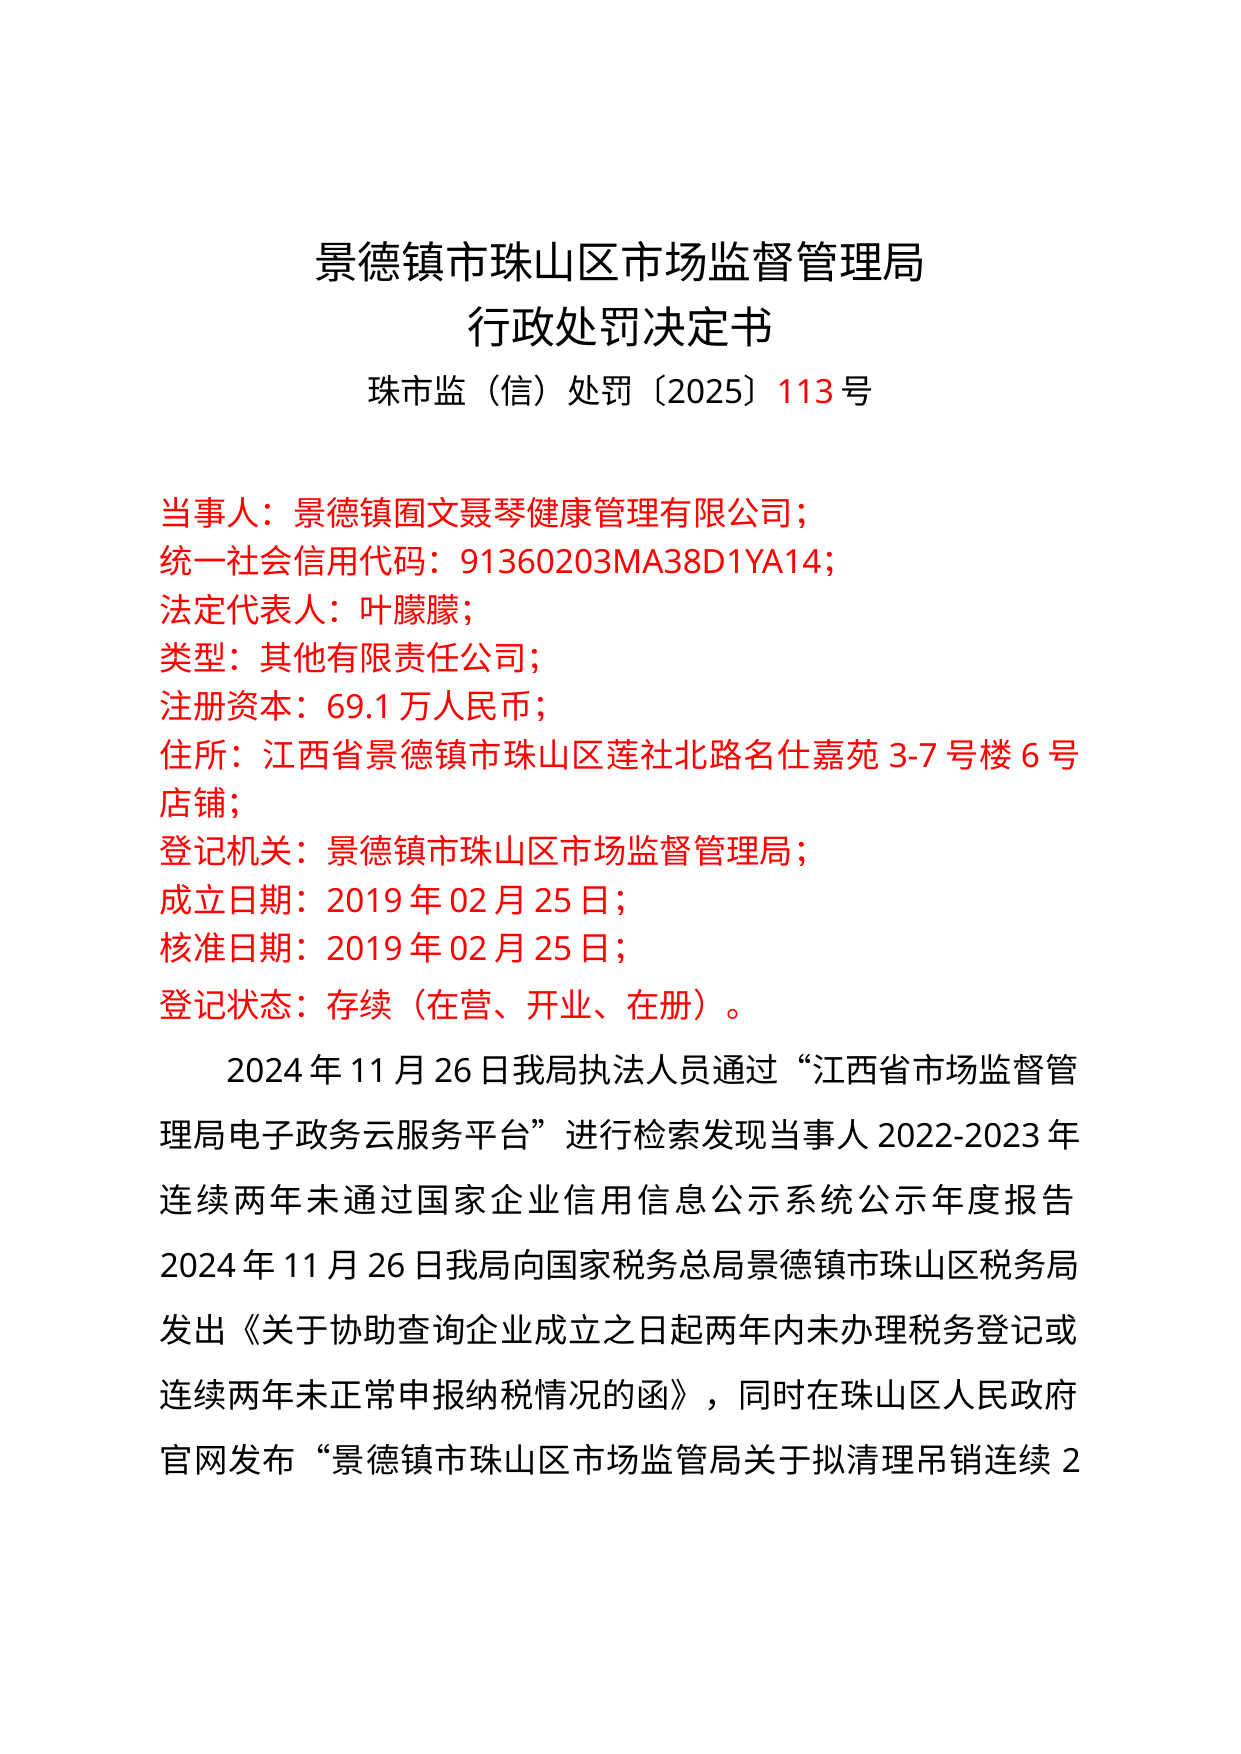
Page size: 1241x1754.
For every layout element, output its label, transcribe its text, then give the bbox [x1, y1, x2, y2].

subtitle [159, 1035, 1081, 1490]
text 当事人：景德镇囿文聂琴健康管理有限公司； [159, 487, 1081, 535]
text 登记状态：存续（在营、开业、在册）。 [159, 970, 1081, 1035]
subtitle 行政处罚决定书 [159, 292, 1081, 357]
text 珠市监（信）处罚〔2025〕113号 [159, 357, 1081, 422]
text 住所：江西省景德镇市珠山区莲社北路名仕嘉苑3-7号楼6号店铺； [159, 728, 1081, 770]
text 成立日期：2019年02月25日； [159, 873, 1081, 922]
text 统一社会信用代码：91360203MA38D1YA14； [159, 535, 1081, 584]
text 注册资本：69.1万人民币； [159, 680, 1081, 728]
text 登记机关：景德镇市珠山区市场监督管理局； [159, 825, 1081, 873]
subtitle 景德镇市珠山区市场监督管理局 [159, 227, 1081, 292]
text 法定代表人：叶朦朦； [159, 584, 1081, 632]
text 住所：江西省景德镇市珠山区莲社北路名仕嘉苑3-7号楼6号店铺； [159, 771, 1081, 825]
text 类型：其他有限责任公司； [159, 632, 1081, 680]
text 核准日期：2019年02月25日； [159, 922, 1081, 970]
